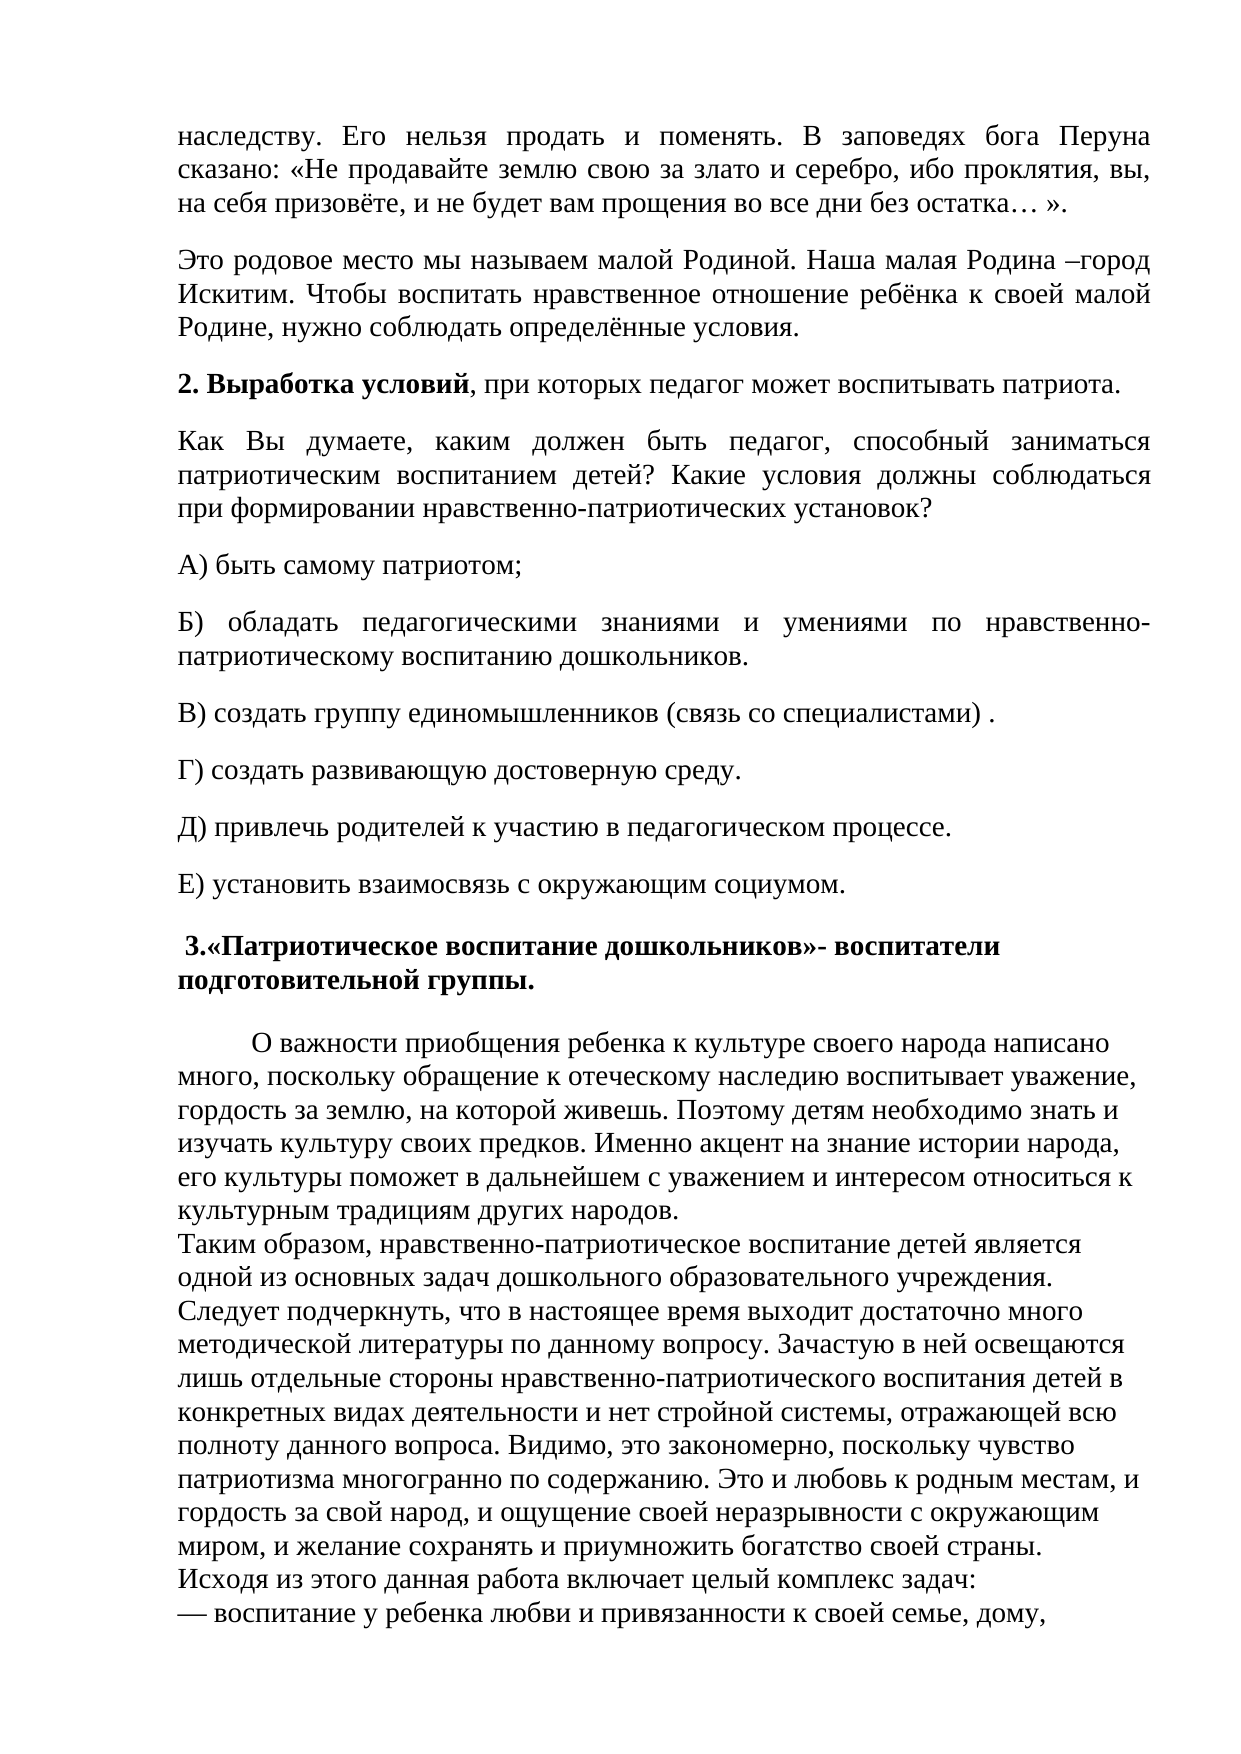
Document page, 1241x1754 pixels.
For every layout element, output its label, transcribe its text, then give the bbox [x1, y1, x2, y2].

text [177, 118, 1152, 219]
text 3.«Патриотическое воспитание дошкольников»- воспитатели подготовительной группы. [177, 928, 1152, 996]
text А) быть самому патриотом; [177, 547, 1152, 581]
text Г) создать развивающую достоверную среду. [177, 752, 1152, 785]
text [177, 1025, 1152, 1628]
text В) создать группу единомышленников (связь со специалистами) . [177, 695, 1152, 728]
text Д) привлечь родителей к участию в педагогическом процессе. [177, 809, 1152, 842]
text Это родовое место мы называем малой Родиной. Наша малая Родина –город Искитим. Чтобы воспитать нравственное отношение ребёнка к своей малой Родине, нужно соблюдать определённые условия. [177, 242, 1152, 343]
text Б) обладать педагогическими знаниями и умениями по нравственно-патриотическому воспитанию дошкольников. [177, 604, 1152, 671]
text 2. Выработка условий, при которых педагог может воспитывать патриота. [177, 366, 1152, 400]
text Е) установить взаимосвязь с окружающим социумом. [177, 866, 1152, 899]
text Как Вы думаете, каким должен быть педагог, способный заниматься патриотическим воспитанием детей? Какие условия должны соблюдаться при формировании нравственно-патриотических установок? [177, 423, 1152, 524]
